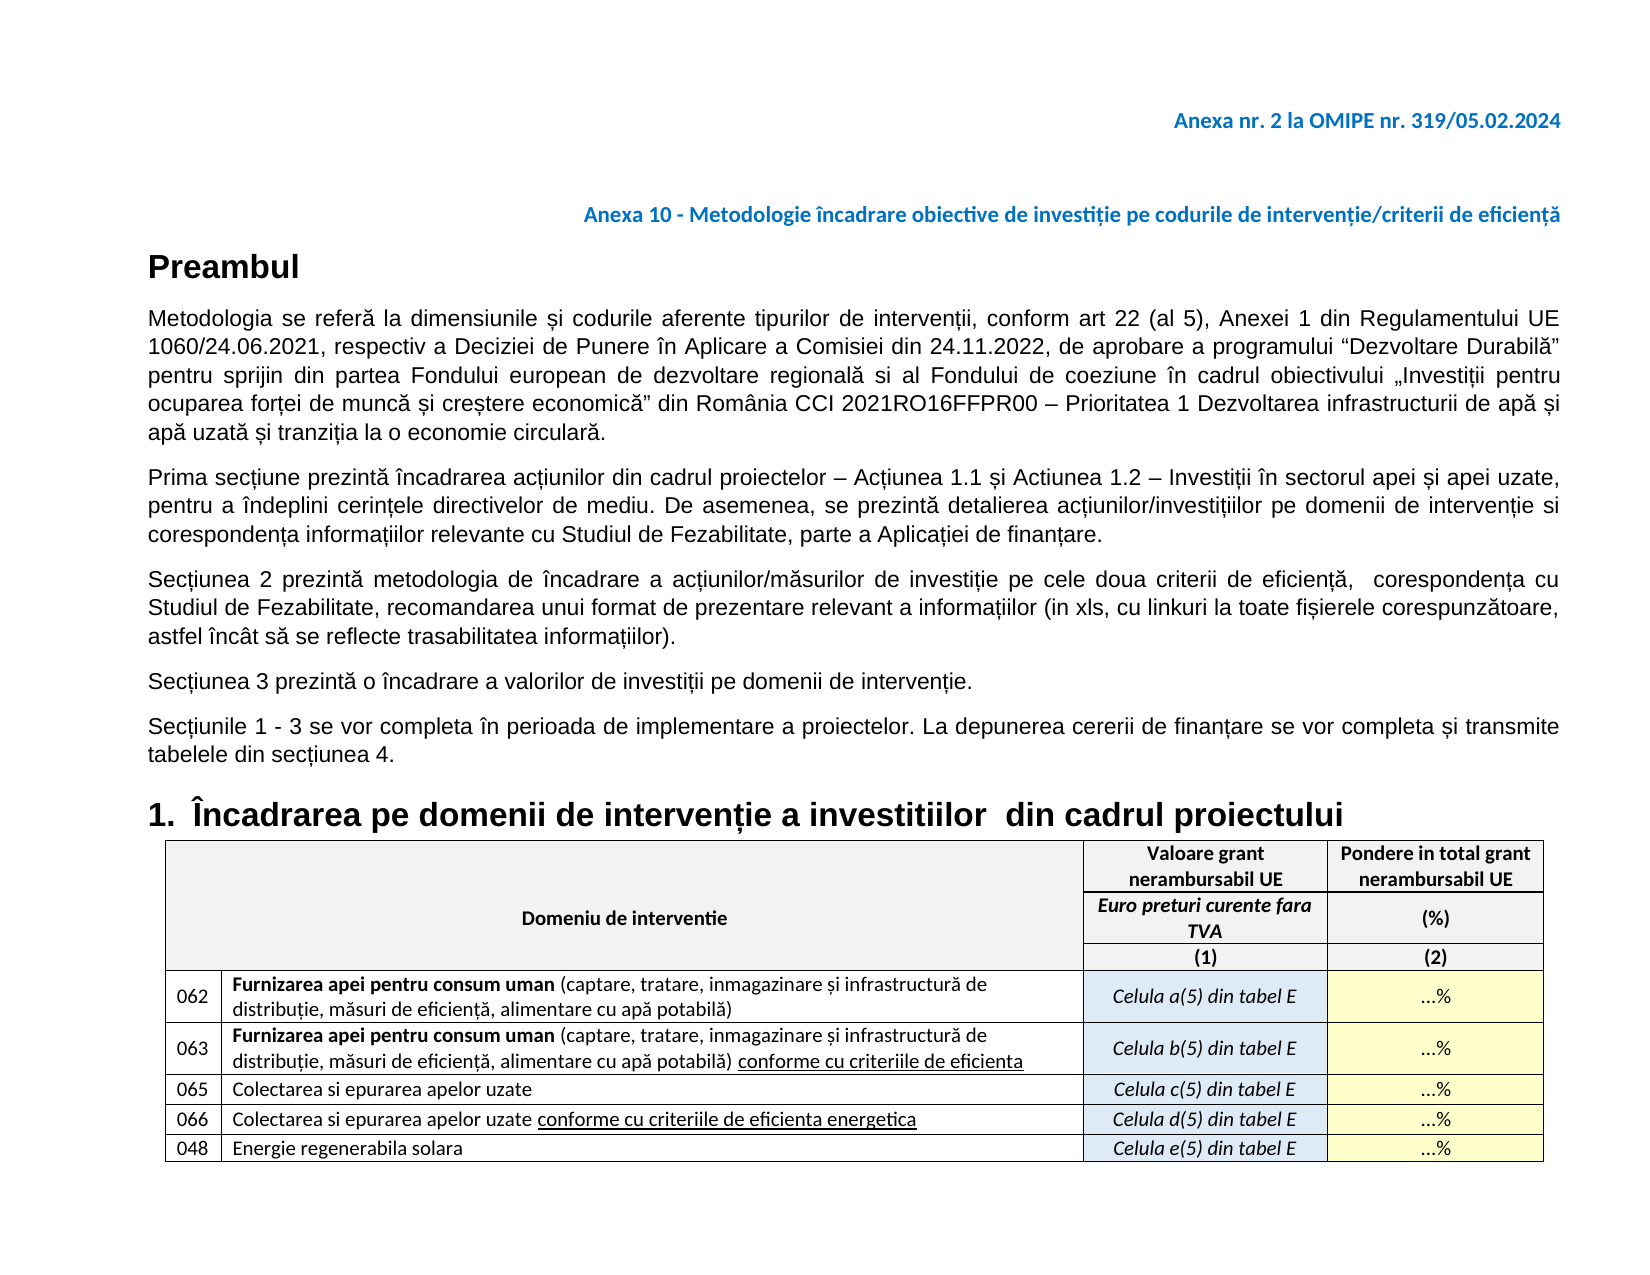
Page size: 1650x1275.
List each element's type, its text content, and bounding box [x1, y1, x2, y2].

table_cell Furnizarea apei pentru consum uman (captare, tratare, inmagazinare și infrastructură de distribuție, măsuri de eficiență, alimentare cu apă potabilă) conforme cu criteriile de eficienta [222, 1023, 1083, 1073]
table_cell 048 [166, 1135, 221, 1161]
table_cell (%) [1328, 893, 1543, 943]
table_header Pondere in total grant nerambursabil UE [1328, 841, 1543, 891]
subtitle Încadrarea pe domenii de intervenție a investitiilor din cadrul proiectului [148, 795, 1561, 833]
table_cell Euro preturi curente fara TVA [1084, 893, 1327, 943]
text Secțiunile 1 - 3 se vor completa în perioada de implementare a proiectelor. La depunerea cererii de finanțare se vor completa și transmite tabelele din secțiunea 4. [148, 713, 1561, 768]
table_header Valoare grant nerambursabil UE [1084, 841, 1327, 891]
table_cell ...% [1328, 971, 1543, 1022]
table_cell Furnizarea apei pentru consum uman (captare, tratare, inmagazinare și infrastructură de distribuție, măsuri de eficiență, alimentare cu apă potabilă) [222, 971, 1083, 1022]
table_cell 062 [166, 971, 221, 1022]
text Metodologia se referă la dimensiunile și codurile aferente tipurilor de intervenții, conform art 22 (al 5), Anexei 1 din Regulamentului UE 1060/24.06.2021, respectiv a Deciziei de Punere în Aplicare a Comisiei din 24.11.2022, de aprobare a programului “Dezvoltare Durabilă” pentru sprijin din partea Fondului european de dezvoltare regională si al Fondului de coeziune în cadrul obiectivului „Investiții pentru ocuparea forței de muncă și creștere economică” din România CCI 2021RO16FFPR00 – Prioritatea 1 Dezvoltarea infrastructurii de apă și apă uzată și tranziția la o economie circulară. [148, 305, 1561, 445]
table_cell Celula b(5) din tabel E [1084, 1023, 1327, 1073]
table_cell Colectarea si epurarea apelor uzate [222, 1075, 1083, 1104]
table_cell Celula a(5) din tabel E [1084, 971, 1327, 1022]
table_cell Celula e(5) din tabel E [1084, 1135, 1327, 1161]
table_cell Energie regenerabila solara [222, 1135, 1083, 1161]
text Secțiunea 3 prezintă o încadrare a valorilor de investiții pe domenii de intervenție. [148, 668, 1561, 694]
table_cell (1) [1084, 944, 1327, 970]
table_cell ...% [1328, 1105, 1543, 1134]
text Prima secțiune prezintă încadrarea acțiunilor din cadrul proiectelor – Acțiunea 1.1 și Actiunea 1.2 – Investiții în sectorul apei și apei uzate, pentru a îndeplini cerințele directivelor de mediu. De asemenea, se prezintă detalierea acțiunilor/investițiilor pe domenii de intervenție si corespondența informațiilor relevante cu Studiul de Fezabilitate, parte a Aplicației de finanțare. [148, 464, 1561, 547]
table_cell Celula d(5) din tabel E [1084, 1105, 1327, 1134]
table_cell ...% [1328, 1023, 1543, 1073]
text Preambul [148, 247, 1561, 285]
table_cell Colectarea si epurarea apelor uzate conforme cu criteriile de eficienta energetica [222, 1105, 1083, 1134]
table_cell ...% [1328, 1135, 1543, 1161]
table_cell 063 [166, 1023, 221, 1073]
table_header Domeniu de interventie [166, 841, 1083, 970]
text Anexa 10 - Metodologie încadrare obiective de investiție pe codurile de intervenție/criterii de eficiență [148, 200, 1561, 228]
text Secțiunea 2 prezintă metodologia de încadrare a acțiunilor/măsurilor de investiție pe cele doua criterii de eficiență, corespondența cu Studiul de Fezabilitate, recomandarea unui format de prezentare relevant a informațiilor (in xls, cu linkuri la toate fișierele corespunzătoare, astfel încât să se reflecte trasabilitatea informațiilor). [148, 566, 1561, 649]
text Anexa nr. 2 la OMIPE nr. 319/05.02.2024 [148, 106, 1561, 134]
table_cell 066 [166, 1105, 221, 1134]
table_cell 065 [166, 1075, 221, 1104]
table_cell Celula c(5) din tabel E [1084, 1075, 1327, 1104]
table_cell (2) [1328, 944, 1543, 970]
table_cell ...% [1328, 1075, 1543, 1104]
